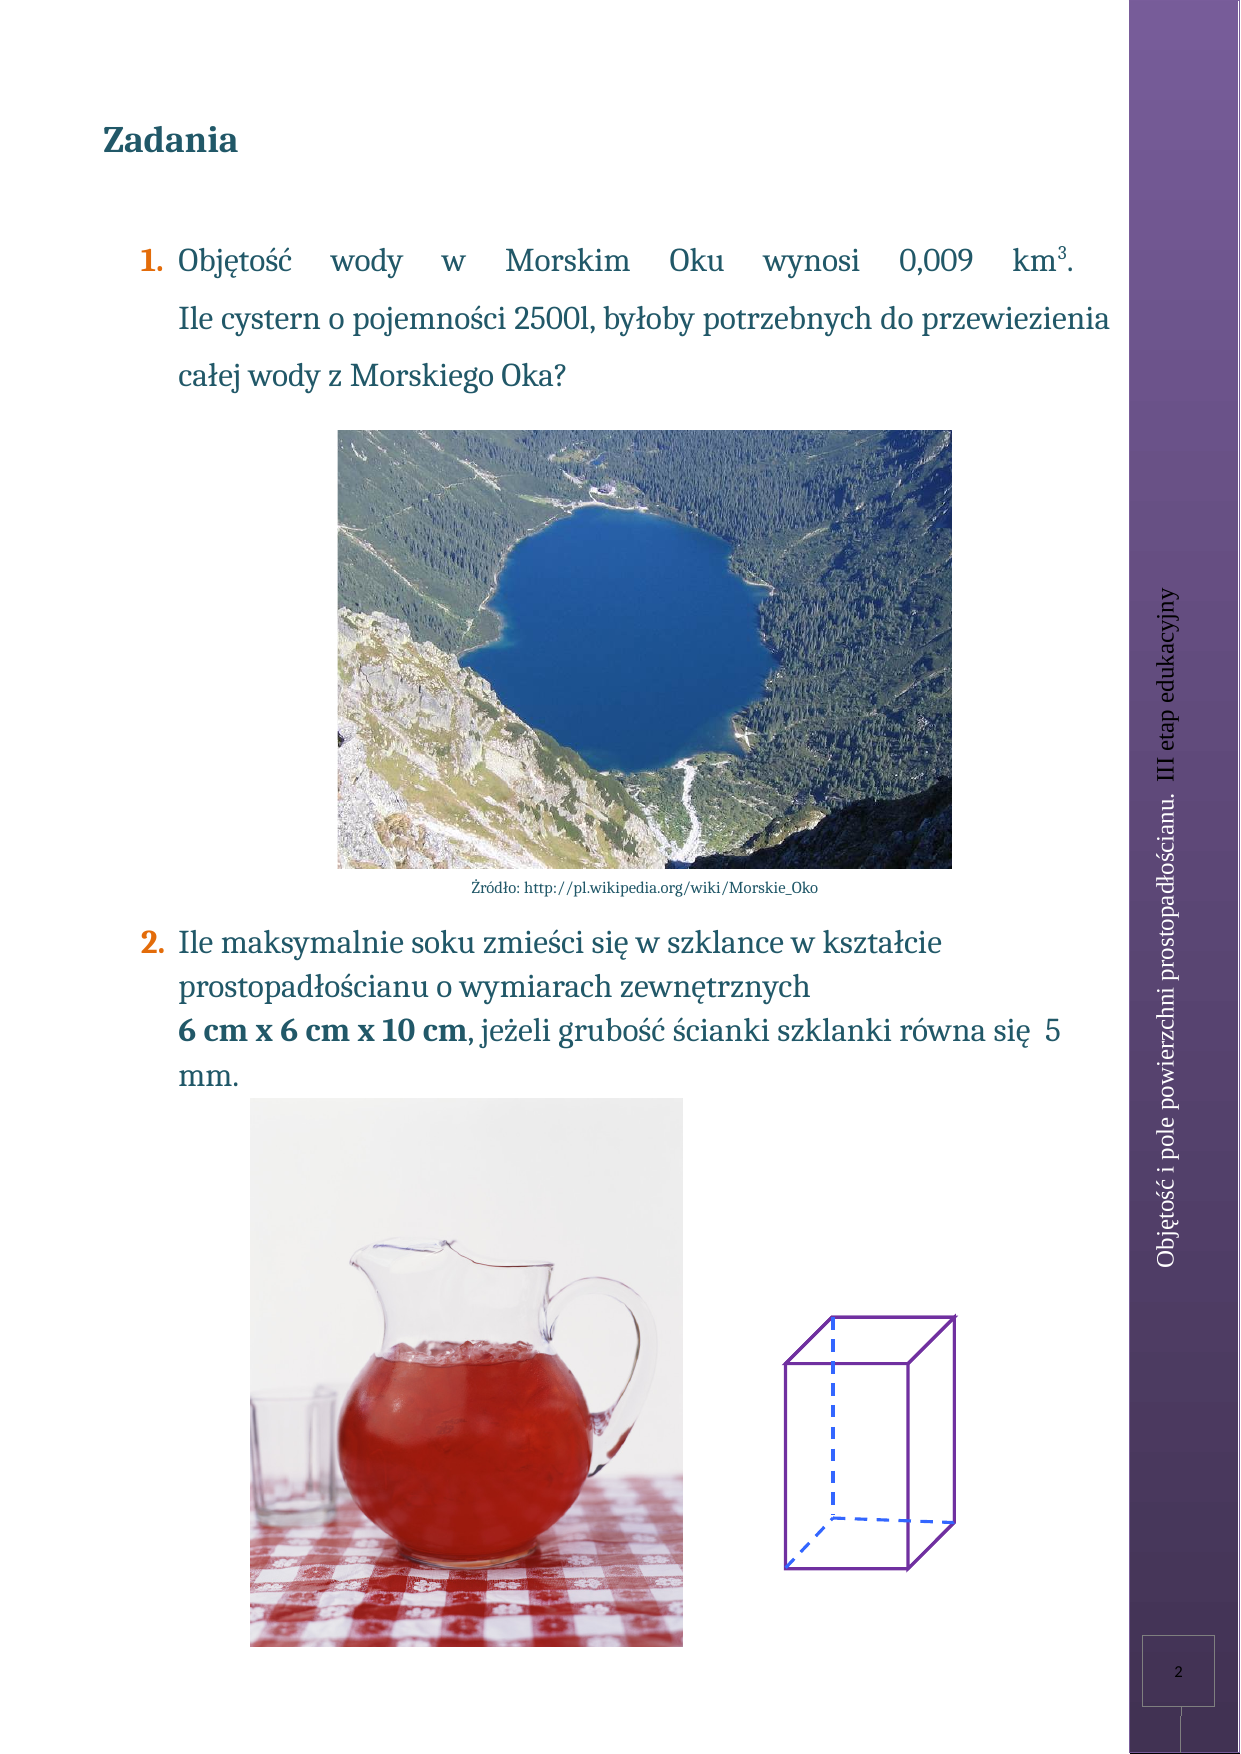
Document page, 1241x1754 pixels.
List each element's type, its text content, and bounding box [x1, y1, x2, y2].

list Ile maksymalnie soku zmieści się w szklance w kształcie prostopadłościanu o wymiarach zewnętrznych 6 cm x 6 cm x 10 cm, jeżeli grubość ścianki szklanki równa się 5 mm. [141, 923, 1111, 1095]
list Objętość wody w Morskim Oku wynosi 0,009 km3. Ile cystern o pojemności 2500l, byłoby potrzebnych do przewiezienia całej wody z Morskiego Oka? [141, 242, 1111, 395]
picture [337, 430, 952, 869]
title Zadania [103, 118, 1111, 161]
picture [250, 1098, 683, 1647]
